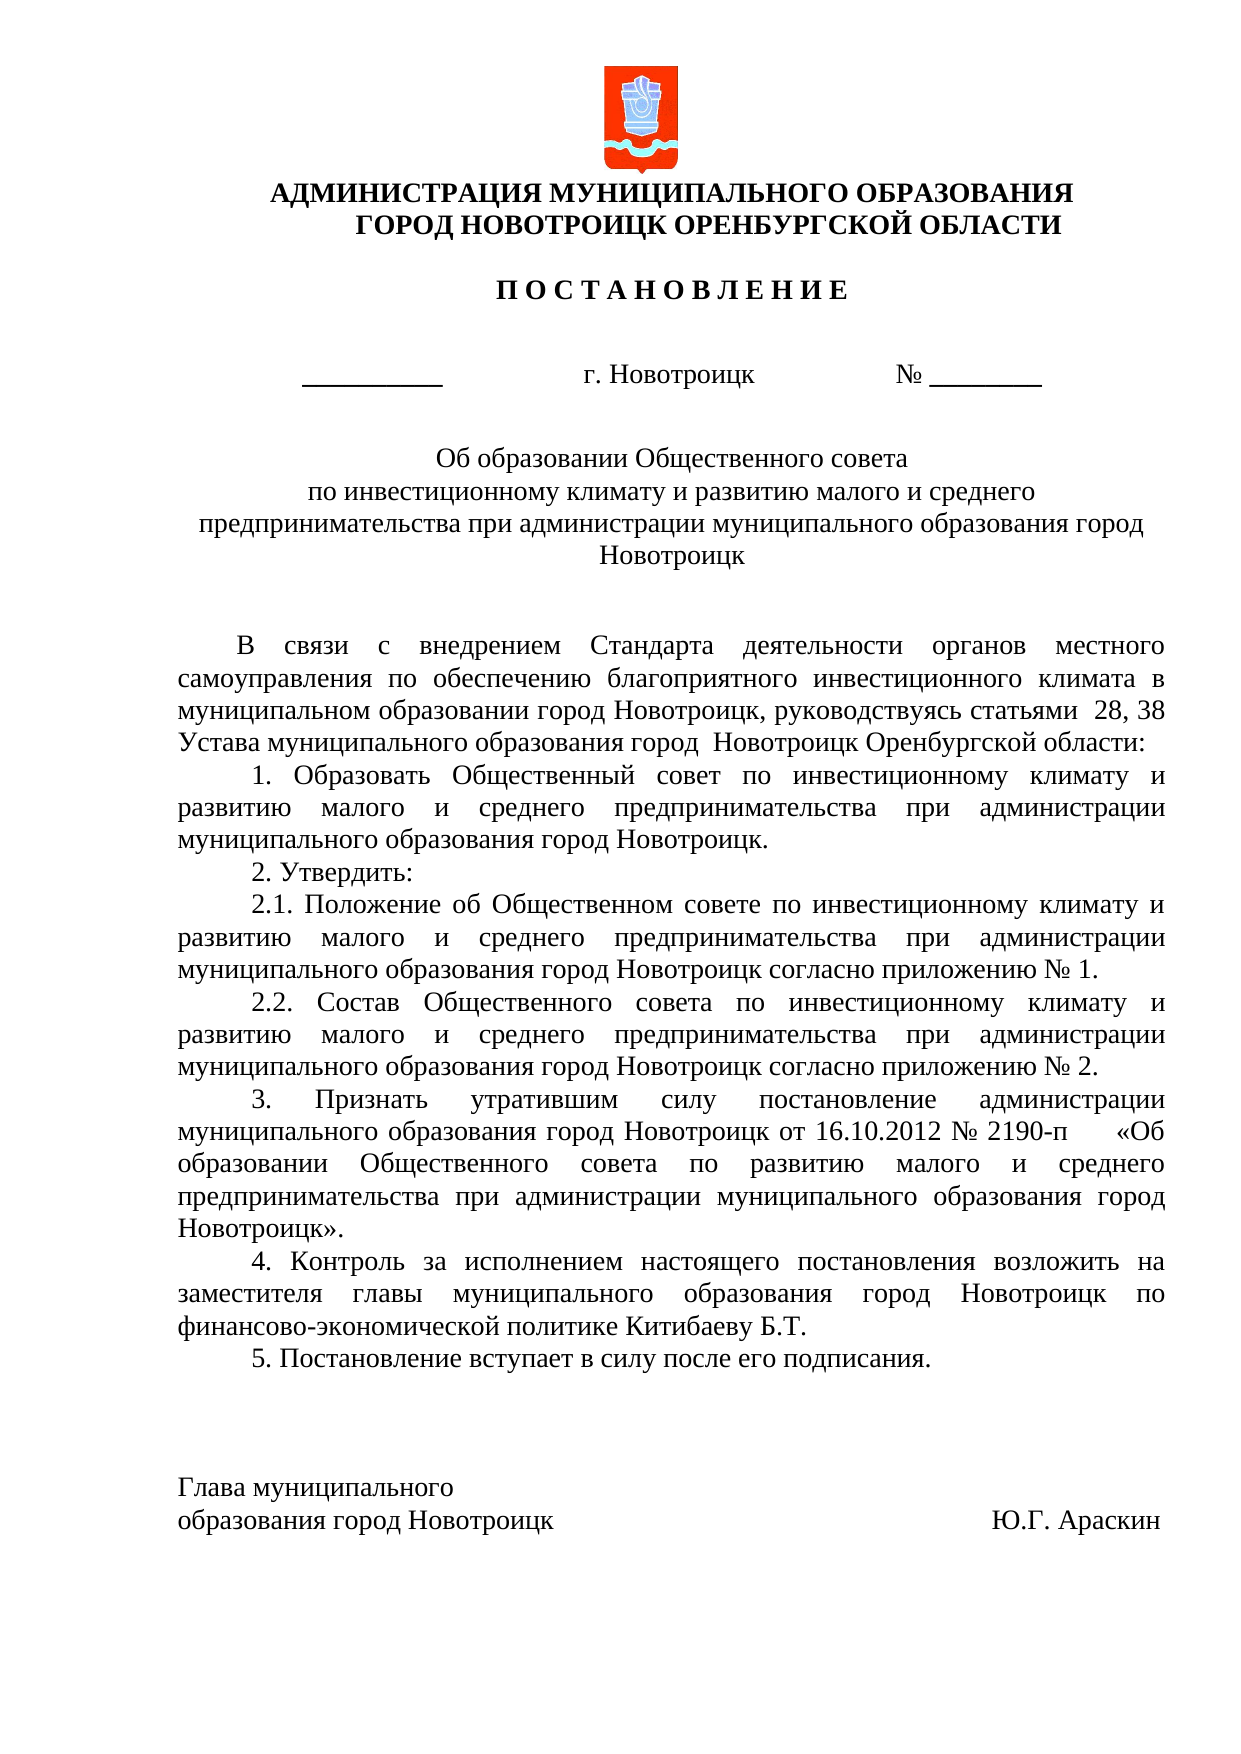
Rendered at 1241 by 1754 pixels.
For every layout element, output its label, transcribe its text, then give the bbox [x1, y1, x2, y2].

text образования город Новотроицк Ю.Г. Араскин [177, 1503, 1167, 1535]
text В связи с внедрением Стандарта деятельности органов местного самоуправления по обеспечению благоприятного инвестиционного климата в муниципальном образовании город Новотроицк, руководствуясь статьями 28, 38 Устава муниципального образования город Новотроицк Оренбургской области: [177, 628, 1167, 758]
text 2. Утвердить: [177, 855, 1167, 887]
text Об образовании Общественного совета [177, 441, 1167, 473]
text 3. Признать утратившим силу постановление администрации муниципального образования город Новотроицк от 16.10.2012 № 2190-п «Об образовании Общественного совета по развитию малого и среднего предпринимательства при администрации муниципального образования город Новотроицк». [177, 1082, 1167, 1244]
text ГОРОД НОВОТРОИЦК ОРЕНБУРГСКОЙ ОБЛАСТИ [251, 208, 1167, 241]
picture [604, 66, 678, 174]
subtitle __________ г. Новотроицк № ________ [177, 357, 1167, 389]
text 2.2. Состав Общественного совета по инвестиционному климату и развитию малого и среднего предпринимательства при администрации муниципального образования город Новотроицк согласно приложению № 2. [177, 984, 1167, 1082]
text Глава муниципального [177, 1471, 1167, 1503]
text по инвестиционному климату и развитию малого и среднего предпринимательства при администрации муниципального образования город Новотроицк [177, 473, 1167, 571]
text 2.1. Положение об Общественном совете по инвестиционному климату и развитию малого и среднего предпринимательства при администрации муниципального образования город Новотроицк согласно приложению № 1. [177, 887, 1167, 984]
text АДМИНИСТРАЦИЯ МУНИЦИПАЛЬНОГО ОБРАЗОВАНИЯ [177, 176, 1167, 208]
text 5. Постановление вступает в силу после его подписания. [177, 1341, 1167, 1373]
text П О С Т А Н О В Л Е Н И Е [177, 273, 1167, 306]
text 4. Контроль за исполнением настоящего постановления возложить на заместителя главы муниципального образования город Новотроицк по финансово-экономической политике Китибаеву Б.Т. [177, 1244, 1167, 1341]
text 1. Образовать Общественный совет по инвестиционному климату и развитию малого и среднего предпринимательства при администрации муниципального образования город Новотроицк. [177, 758, 1167, 855]
